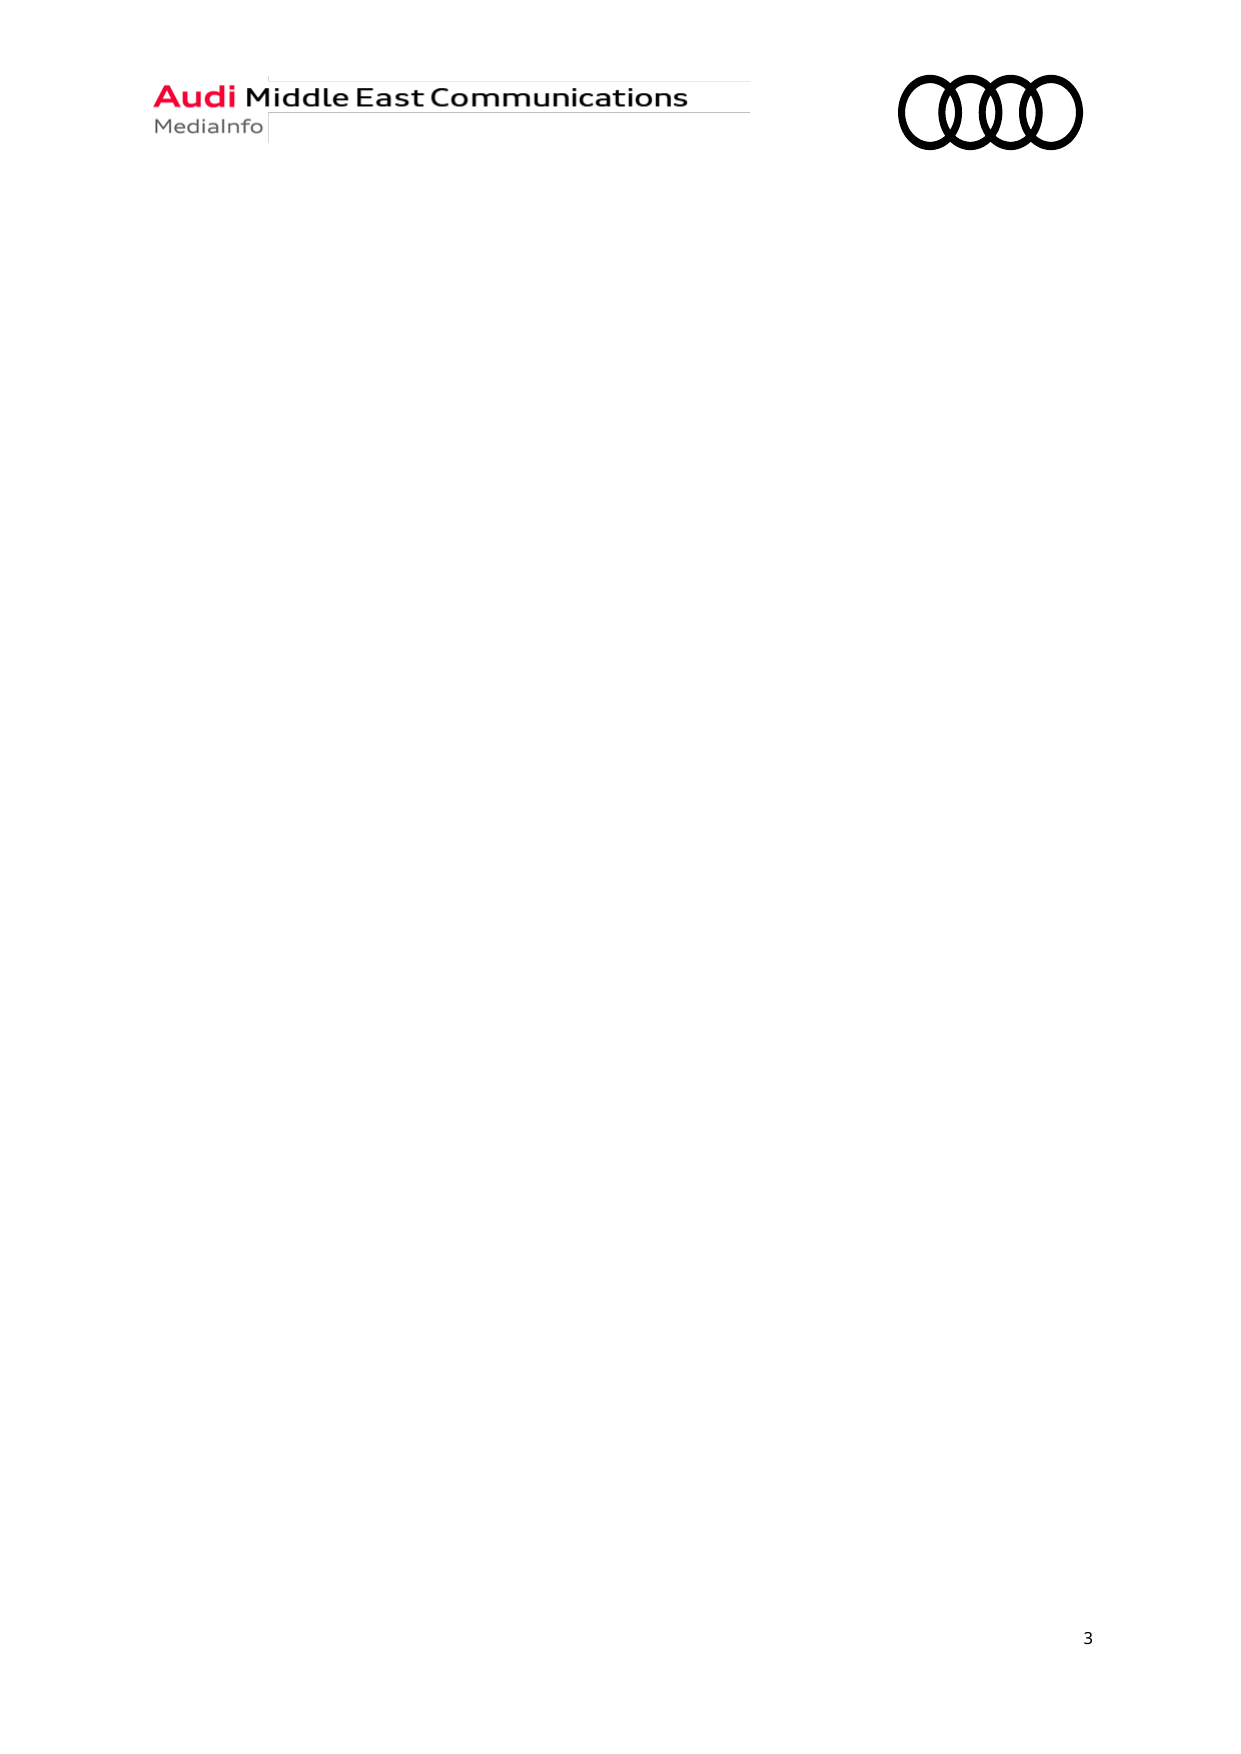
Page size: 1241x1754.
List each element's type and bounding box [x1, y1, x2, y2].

picture [150, 75, 750, 143]
